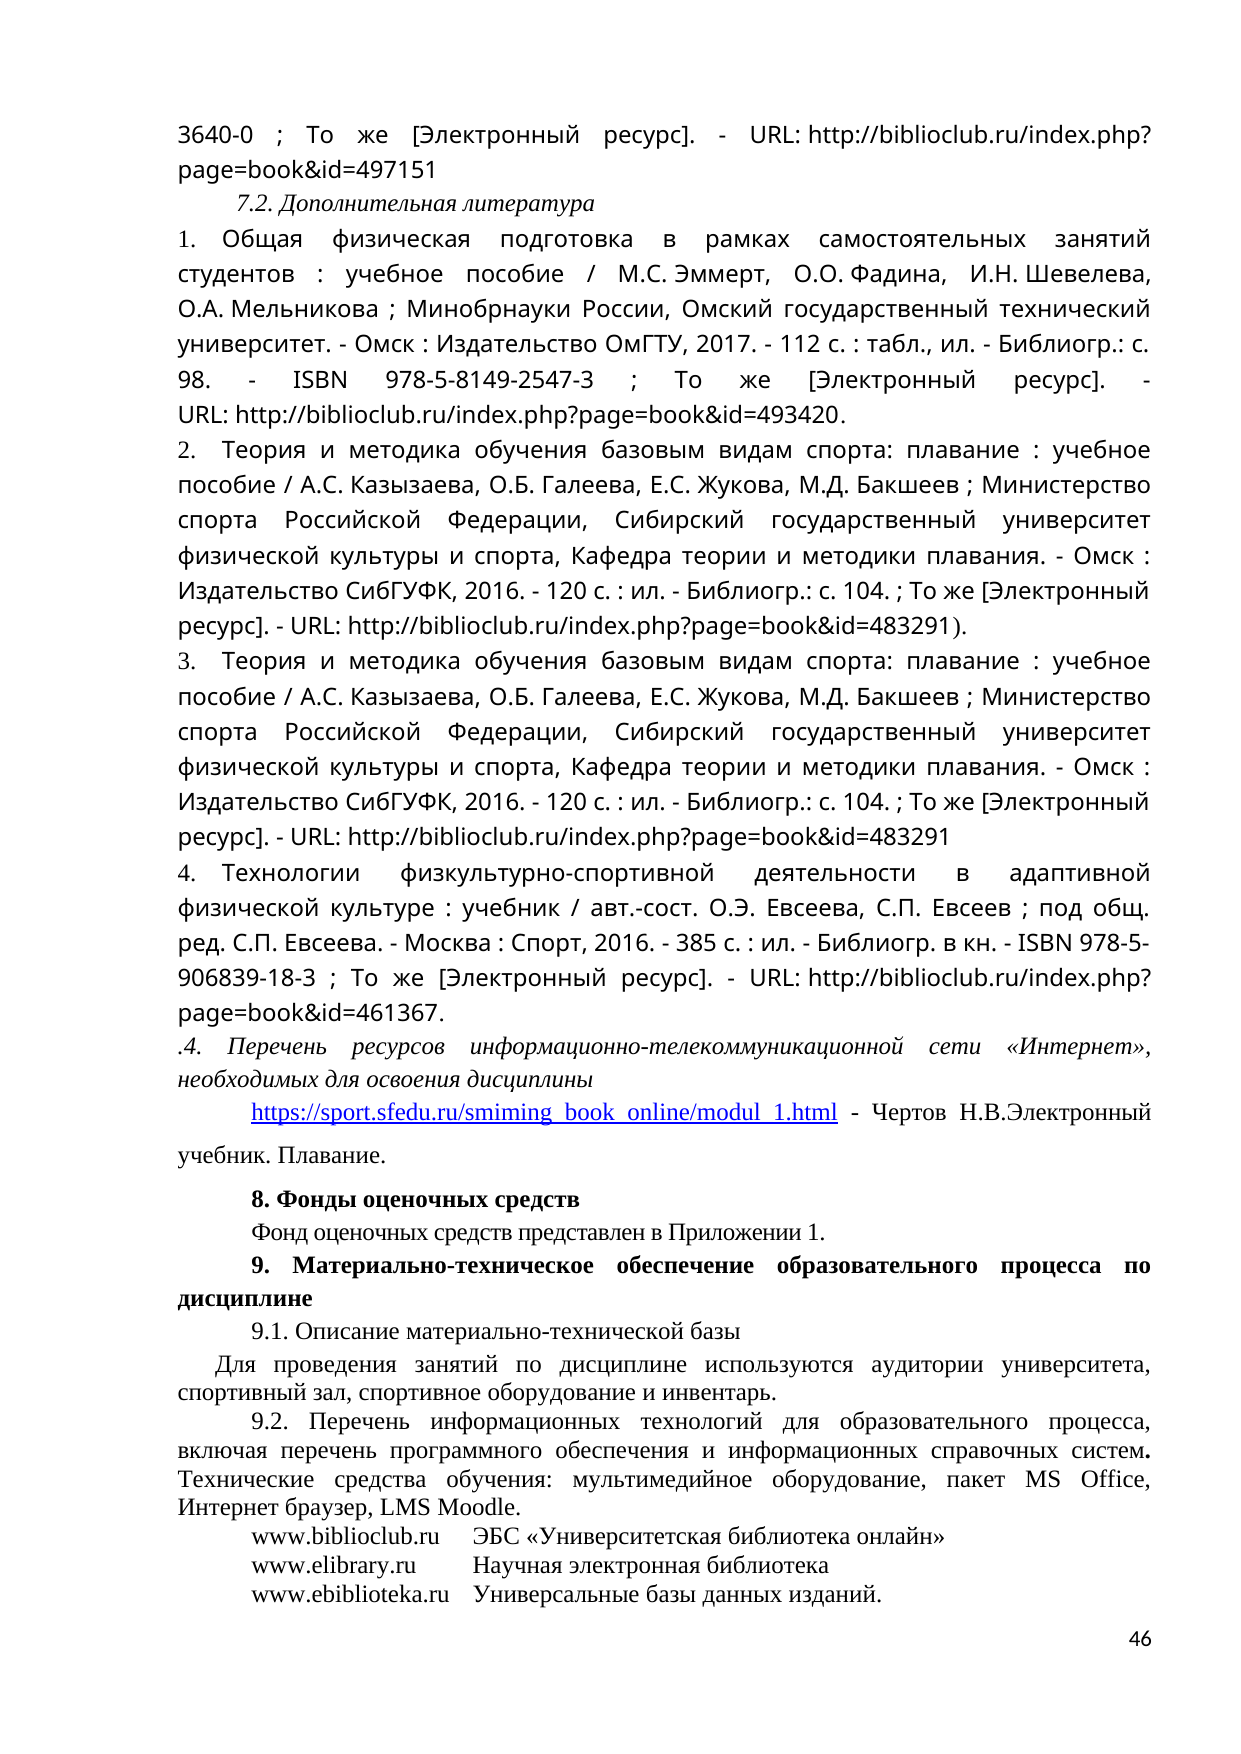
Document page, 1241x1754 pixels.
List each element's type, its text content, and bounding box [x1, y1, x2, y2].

text www.elibrary.ru Научная электронная библиотека [177, 1550, 1152, 1579]
text www.biblioclub.ru ЭБС «Университетская библиотека онлайн» [177, 1521, 1152, 1550]
text 9. Материально-техническое обеспечение образовательного процесса по дисциплине [177, 1250, 1152, 1311]
list Технологии физкультурно-спортивной деятельности в адаптивной физической культуре : учебник / авт.-сост. О.Э. Евсеева, С.П. Евсеев ; под общ. ред. С.П. Евсеева. - Москва : Спорт, 2016. - 385 с. : ил. - Библиогр. в кн. - ISBN 978-5-906839-18-3 ; То же [Электронный ресурс]. - URL: http://biblioclub.ru/index.php?page=book&id=461367. [177, 855, 1152, 1029]
text .4. Перечень ресурсов информационно-телекоммуникационной сети «Интернет», необходимых для освоения дисциплины [177, 1031, 1152, 1093]
text 8. Фонды оценочных средств [177, 1184, 1152, 1212]
text https://sport.sfedu.ru/smiming_book_online/modul_1.html - Чертов Н.В.Электронный учебник. Плавание. [177, 1097, 1152, 1169]
text www.ebiblioteka.ru Универсальные базы данных изданий. [177, 1579, 1152, 1607]
text 9.1. Описание материально-технической базы [177, 1316, 1152, 1344]
text Фонд оценочных средств представлен в Приложении 1. [177, 1217, 1152, 1245]
text 7.2. Дополнительная литература [177, 188, 1152, 217]
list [177, 118, 1152, 186]
list Общая физическая подготовка в рамках самостоятельных занятий студентов : учебное пособие / М.С. Эммерт, О.О. Фадина, И.Н. Шевелева, О.А. Мельникова ; Минобрнауки России, Омский государственный технический университет. - Омск : Издательство ОмГТУ, 2017. - 112 с. : табл., ил. - Библиогр.: с. 98. - ISBN 978-5-8149-2547-3 ; То же [Электронный ресурс]. - URL: http://biblioclub.ru/index.php?page=book&id=493420. [177, 222, 1152, 430]
list Теория и методика обучения базовым видам спорта: плавание : учебное пособие / А.С. Казызаева, О.Б. Галеева, Е.С. Жукова, М.Д. Бакшеев ; Министерство спорта Российской Федерации, Сибирский государственный университет физической культуры и спорта, Кафедра теории и методики плавания. - Омск : Издательство СибГУФК, 2016. - 120 с. : ил. - Библиогр.: с. 104. ; То же [Электронный ресурс]. - URL: http://biblioclub.ru/index.php?page=book&id=483291). [177, 433, 1152, 641]
text Для проведения занятий по дисциплине используются аудитории университета, спортивный зал, спортивное оборудование и инвентарь. [177, 1349, 1152, 1406]
list Теория и методика обучения базовым видам спорта: плавание : учебное пособие / А.С. Казызаева, О.Б. Галеева, Е.С. Жукова, М.Д. Бакшеев ; Министерство спорта Российской Федерации, Сибирский государственный университет физической культуры и спорта, Кафедра теории и методики плавания. - Омск : Издательство СибГУФК, 2016. - 120 с. : ил. - Библиогр.: с. 104. ; То же [Электронный ресурс]. - URL: http://biblioclub.ru/index.php?page=book&id=483291 [177, 644, 1152, 853]
text 9.2. Перечень информационных технологий для образовательного процесса, включая перечень программного обеспечения и информационных справочных систем. Технические средства обучения: мультимедийное оборудование, пакет MS Office, Интернет браузер, LMS Moodle. [177, 1406, 1152, 1521]
